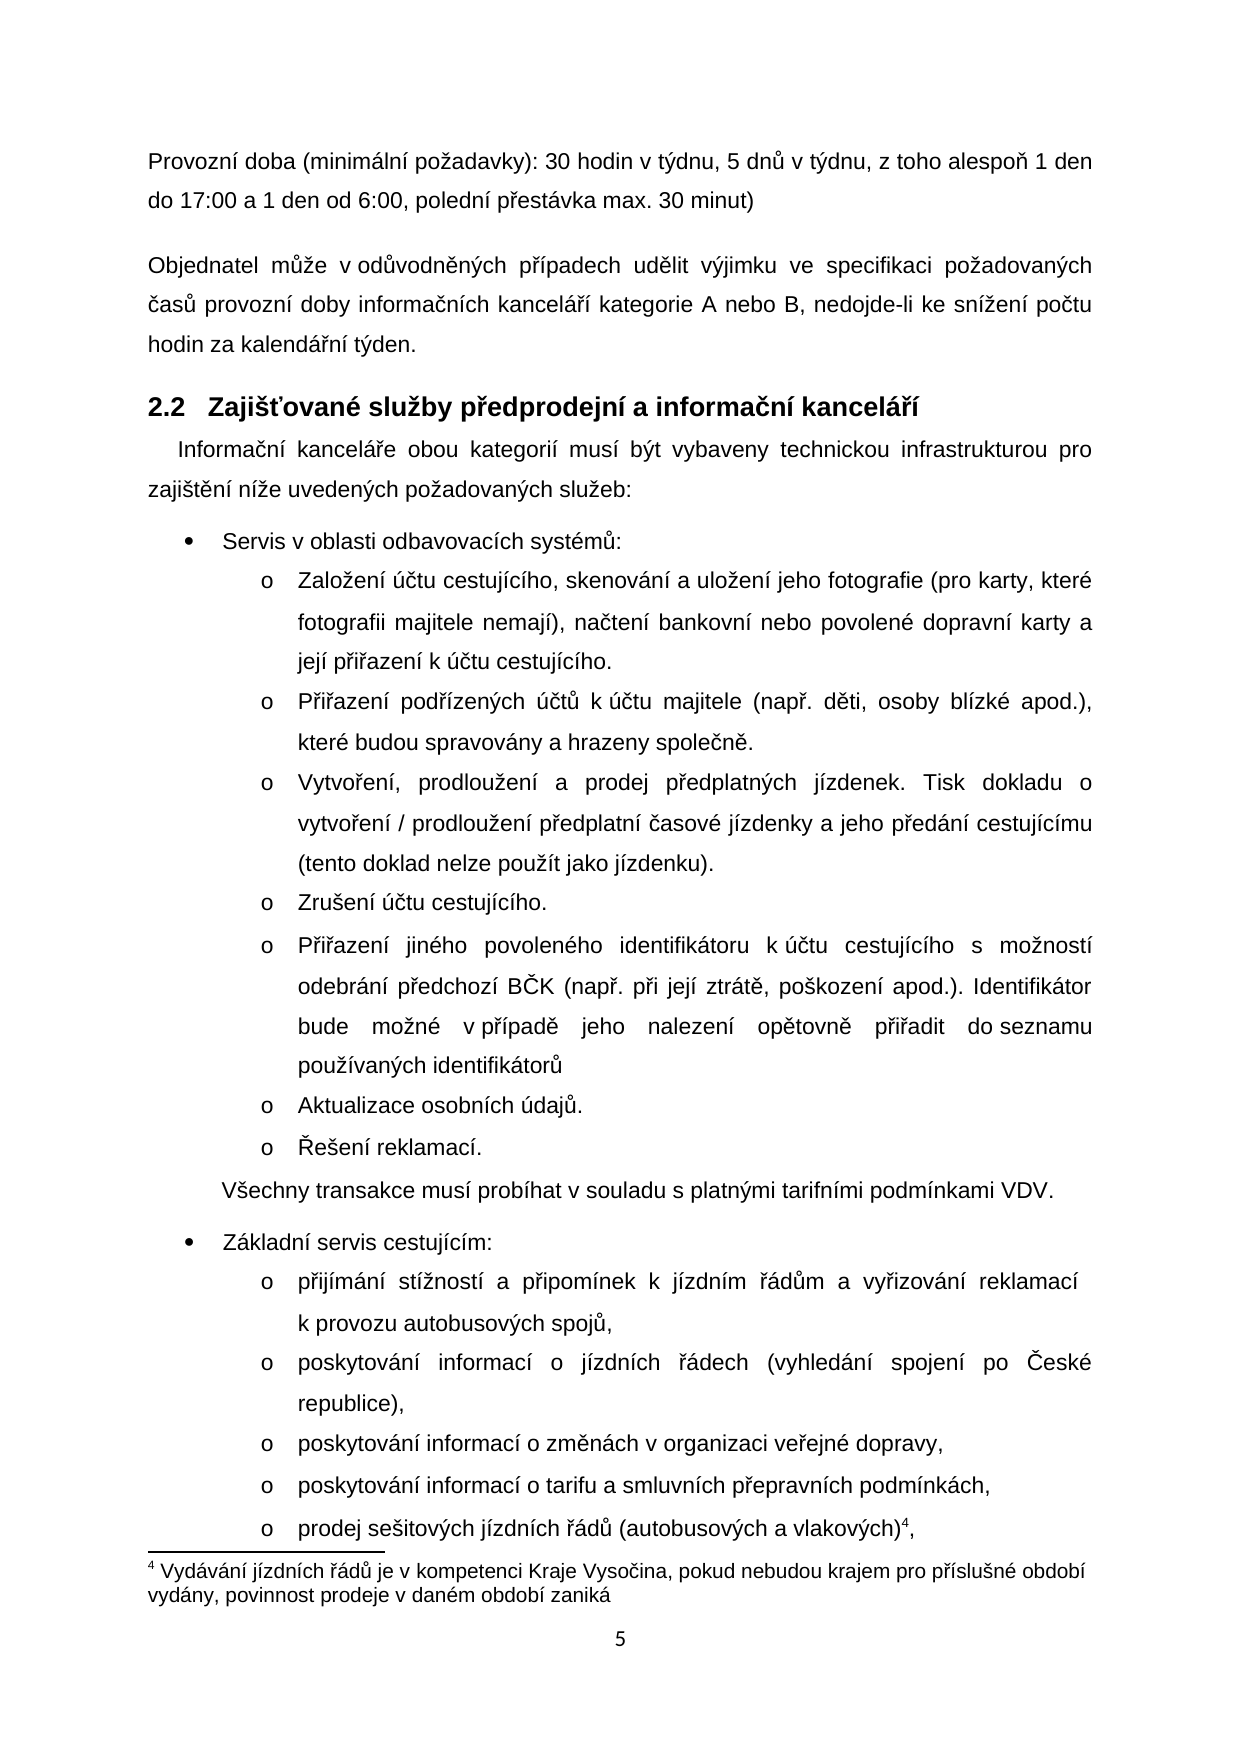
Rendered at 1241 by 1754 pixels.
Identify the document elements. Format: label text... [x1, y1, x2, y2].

text Objednatel může v odůvodněných případech udělit výjimku ve specifikaci požadovaných časů provozní doby informačních kanceláří kategorie A nebo B, nedojde-li ke snížení počtu hodin za kalendářní týden. [148, 252, 1093, 357]
list Základní servis cestujícím: [185, 1228, 1093, 1255]
text Všechny transakce musí probíhat v souladu s platnými tarifními podmínkami VDV. [221, 1177, 1093, 1203]
list Přiřazení podřízených účtů k účtu majitele (např. děti, osoby blízké apod.), které budou spravovány a hrazeny společně. [260, 688, 1093, 756]
list poskytování informací o tarifu a smluvních přepravních podmínkách, [260, 1472, 1093, 1501]
list Založení účtu cestujícího, skenování a uložení jeho fotografie (pro karty, které fotografii majitele nemají), načtení bankovní nebo povolené dopravní karty a její přiřazení k účtu cestujícího. [260, 567, 1093, 675]
subtitle Zajišťované služby předprodejní a informační kanceláří [148, 391, 1093, 422]
list Aktualizace osobních údajů. [260, 1092, 1093, 1120]
list Řešení reklamací. [260, 1134, 1093, 1162]
list Zrušení účtu cestujícího. [260, 889, 1093, 917]
list Servis v oblasti odbavovacích systémů: [185, 528, 1093, 554]
list Vytvoření, prodloužení a prodej předplatných jízdenek. Tisk dokladu o vytvoření / prodloužení předplatní časové jízdenky a jeho předání cestujícímu (tento doklad nelze použít jako jízdenku). [260, 769, 1093, 876]
list prodej sešitových jízdních řádů (autobusových a vlakových), [260, 1515, 1093, 1543]
text Informační kanceláře obou kategorií musí být vybaveny technickou infrastrukturou pro zajištění níže uvedených požadovaných služeb: [148, 436, 1093, 502]
text Provozní doba (minimální požadavky): 30 hodin v týdnu, 5 dnů v týdnu, z toho alespoň 1 den do 17:00 a 1 den od 6:00, polední přestávka max. 30 minut) [148, 148, 1093, 213]
list poskytování informací o jízdních řádech (vyhledání spojení po České republice), [260, 1349, 1093, 1417]
list přijímání stížností a připomínek k jízdním řádům a vyřizování reklamací k provozu autobusových spojů, [260, 1268, 1093, 1336]
list Přiřazení jiného povoleného identifikátoru k účtu cestujícího s možností odebrání předchozí BČK (např. při její ztrátě, poškození apod.). Identifikátor bude možné v případě jeho nalezení opětovně přiřadit do seznamu používaných identifikátorů [260, 932, 1093, 1078]
list poskytování informací o změnách v organizaci veřejné dopravy, [260, 1430, 1093, 1458]
